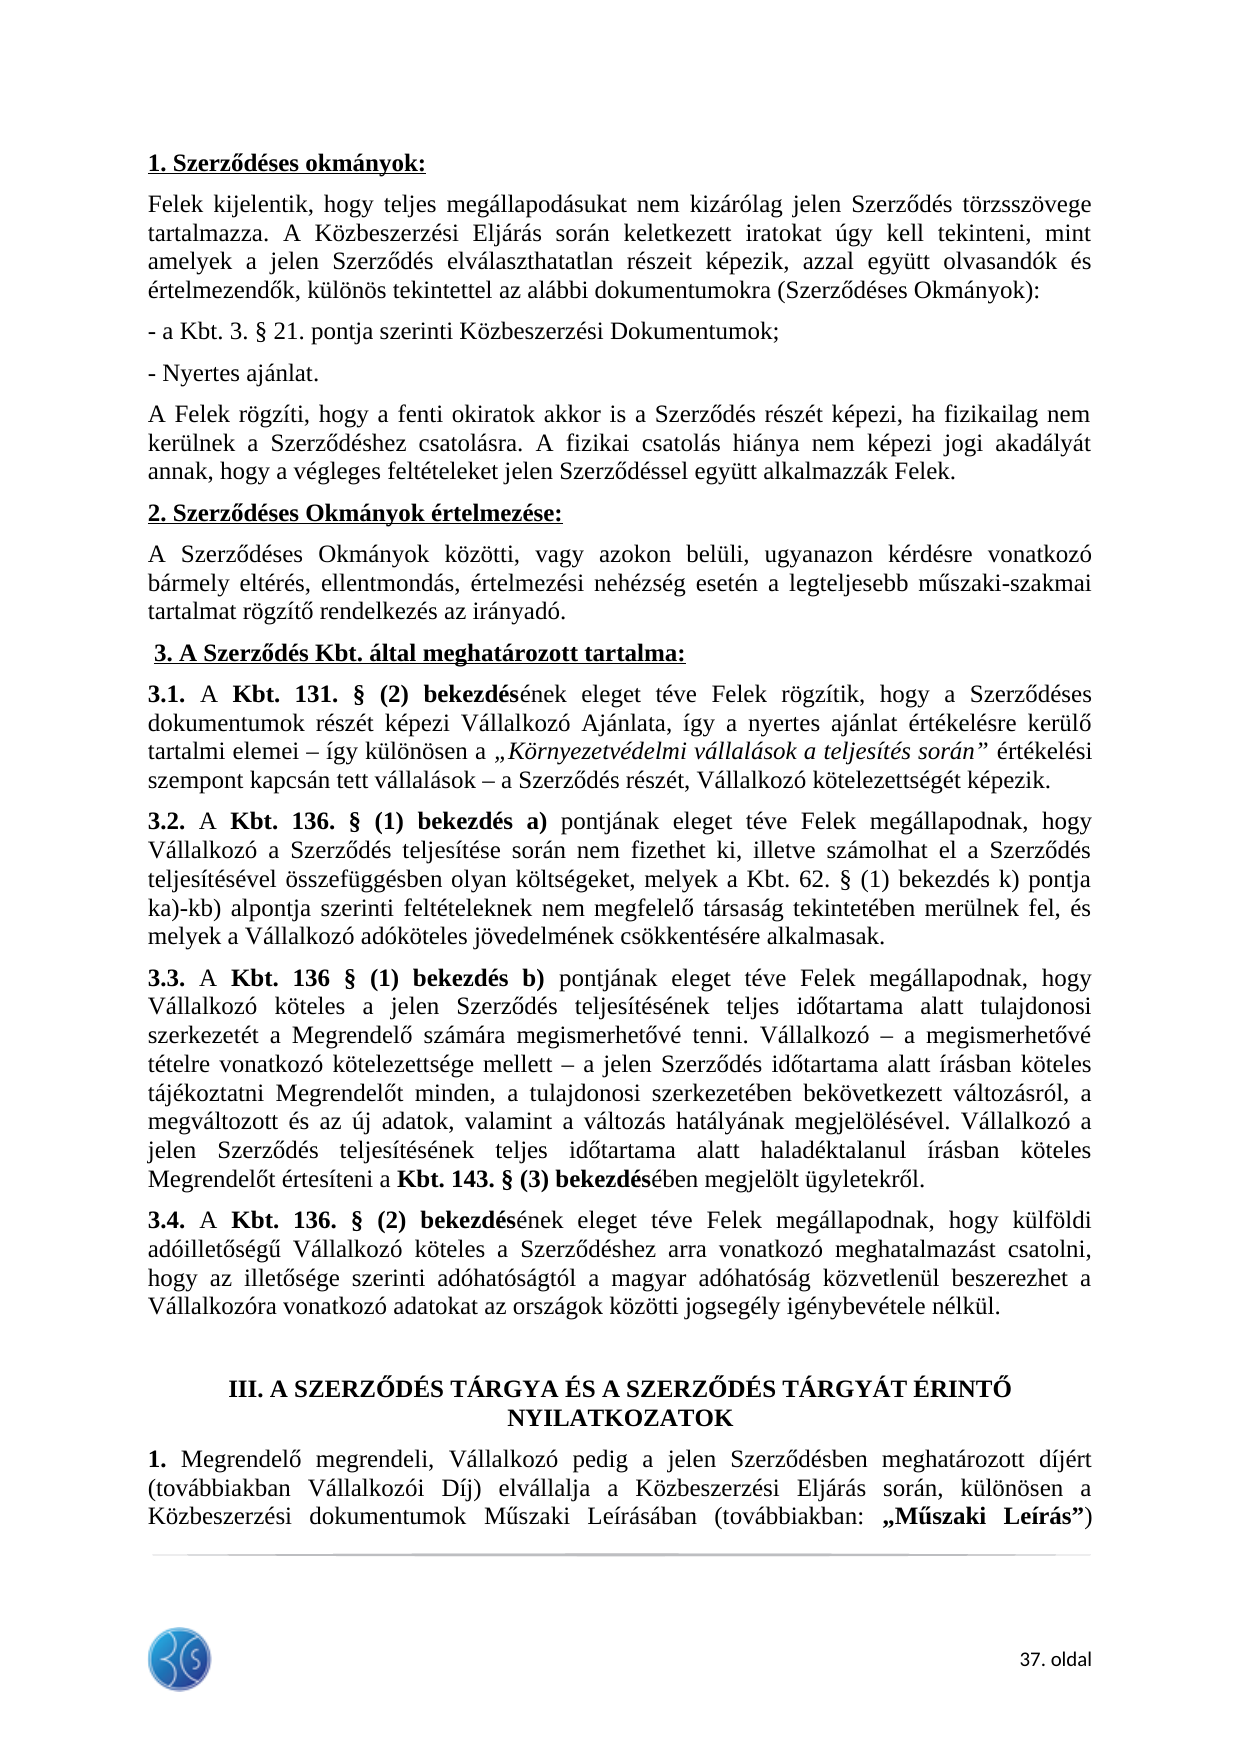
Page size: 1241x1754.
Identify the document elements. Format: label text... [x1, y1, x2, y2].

text - Nyertes ajánlat. [148, 358, 1092, 386]
text 1. Szerződéses okmányok: [148, 148, 1092, 176]
text III. A SZERZŐDÉS TÁRGYA ÉS A SZERZŐDÉS TÁRGYÁT ÉRINTŐ NYILATKOZATOK [148, 1374, 1092, 1431]
text A Szerződéses Okmányok közötti, vagy azokon belüli, ugyanazon kérdésre vonatkozó bármely eltérés, ellentmondás, értelmezési nehézség esetén a legteljesebb műszaki-szakmai tartalmat rögzítő rendelkezés az irányadó. [148, 539, 1092, 625]
picture [147, 1548, 1093, 1561]
text 3.2. A Kbt. 136. § (1) bekezdés a) pontjának eleget téve Felek megállapodnak, hogy Vállalkozó a Szerződés teljesítése során nem fizethet ki, illetve számolhat el a Szerződés teljesítésével összefüggésben olyan költségeket, melyek a Kbt. 62. § (1) bekezdés k) pontja ka)-kb) alpontja szerinti feltételeknek nem megfelelő társaság tekintetében merülnek fel, és melyek a Vállalkozó adóköteles jövedelmének csökkentésére alkalmasak. [148, 806, 1092, 950]
text - a Kbt. 3. § 21. pontja szerinti Közbeszerzési Dokumentumok; [148, 316, 1092, 345]
text 3.3. A Kbt. 136 § (1) bekezdés b) pontjának eleget téve Felek megállapodnak, hogy Vállalkozó köteles a jelen Szerződés teljesítésének teljes időtartama alatt tulajdonosi szerkezetét a Megrendelő számára megismerhetővé tenni. Vállalkozó – a megismerhetővé tételre vonatkozó kötelezettsége mellett – a jelen Szerződés időtartama alatt írásban köteles tájékoztatni Megrendelőt minden, a tulajdonosi szerkezetében bekövetkezett változásról, a megváltozott és az új adatok, valamint a változás hatályának megjelölésével. Vállalkozó a jelen Szerződés teljesítésének teljes időtartama alatt haladéktalanul írásban köteles Megrendelőt értesíteni a Kbt. 143. § (3) bekezdésében megjelölt ügyletekről. [148, 963, 1092, 1193]
text 3.4. A Kbt. 136. § (2) bekezdésének eleget téve Felek megállapodnak, hogy külföldi adóilletőségű Vállalkozó köteles a Szerződéshez arra vonatkozó meghatalmazást csatolni, hogy az illetősége szerinti adóhatóságtól a magyar adóhatóság közvetlenül beszerezhet a Vállalkozóra vonatkozó adatokat az országok közötti jogsegély igénybevétele nélkül. [148, 1205, 1092, 1320]
text 3.1. A Kbt. 131. § (2) bekezdésének eleget téve Felek rögzítik, hogy a Szerződéses dokumentumok részét képezi Vállalkozó Ajánlata, így a nyertes ajánlat értékelésre kerülő tartalmi elemei – így különösen a „Környezetvédelmi vállalások a teljesítés során” értékelési szempont kapcsán tett vállalások – a Szerződés részét, Vállalkozó kötelezettségét képezik. [148, 679, 1092, 794]
text 2. Szerződéses Okmányok értelmezése: [148, 498, 1092, 526]
picture [147, 1627, 212, 1692]
text Felek kijelentik, hogy teljes megállapodásukat nem kizárólag jelen Szerződés törzsszövege tartalmazza. A Közbeszerzési Eljárás során keletkezett iratokat úgy kell tekinteni, mint amelyek a jelen Szerződés elválaszthatatlan részeit képezik, azzal együtt olvasandók és értelmezendők, különös tekintettel az alábbi dokumentumokra (Szerződéses Okmányok): [148, 189, 1092, 304]
text A Felek rögzíti, hogy a fenti okiratok akkor is a Szerződés részét képezi, ha fizikailag nem kerülnek a Szerződéshez csatolásra. A fizikai csatolás hiánya nem képezi jogi akadályát annak, hogy a végleges feltételeket jelen Szerződéssel együtt alkalmazzák Felek. [148, 399, 1092, 485]
text Szerződés Kbt. által meghatározott tartalma: [148, 638, 1092, 666]
